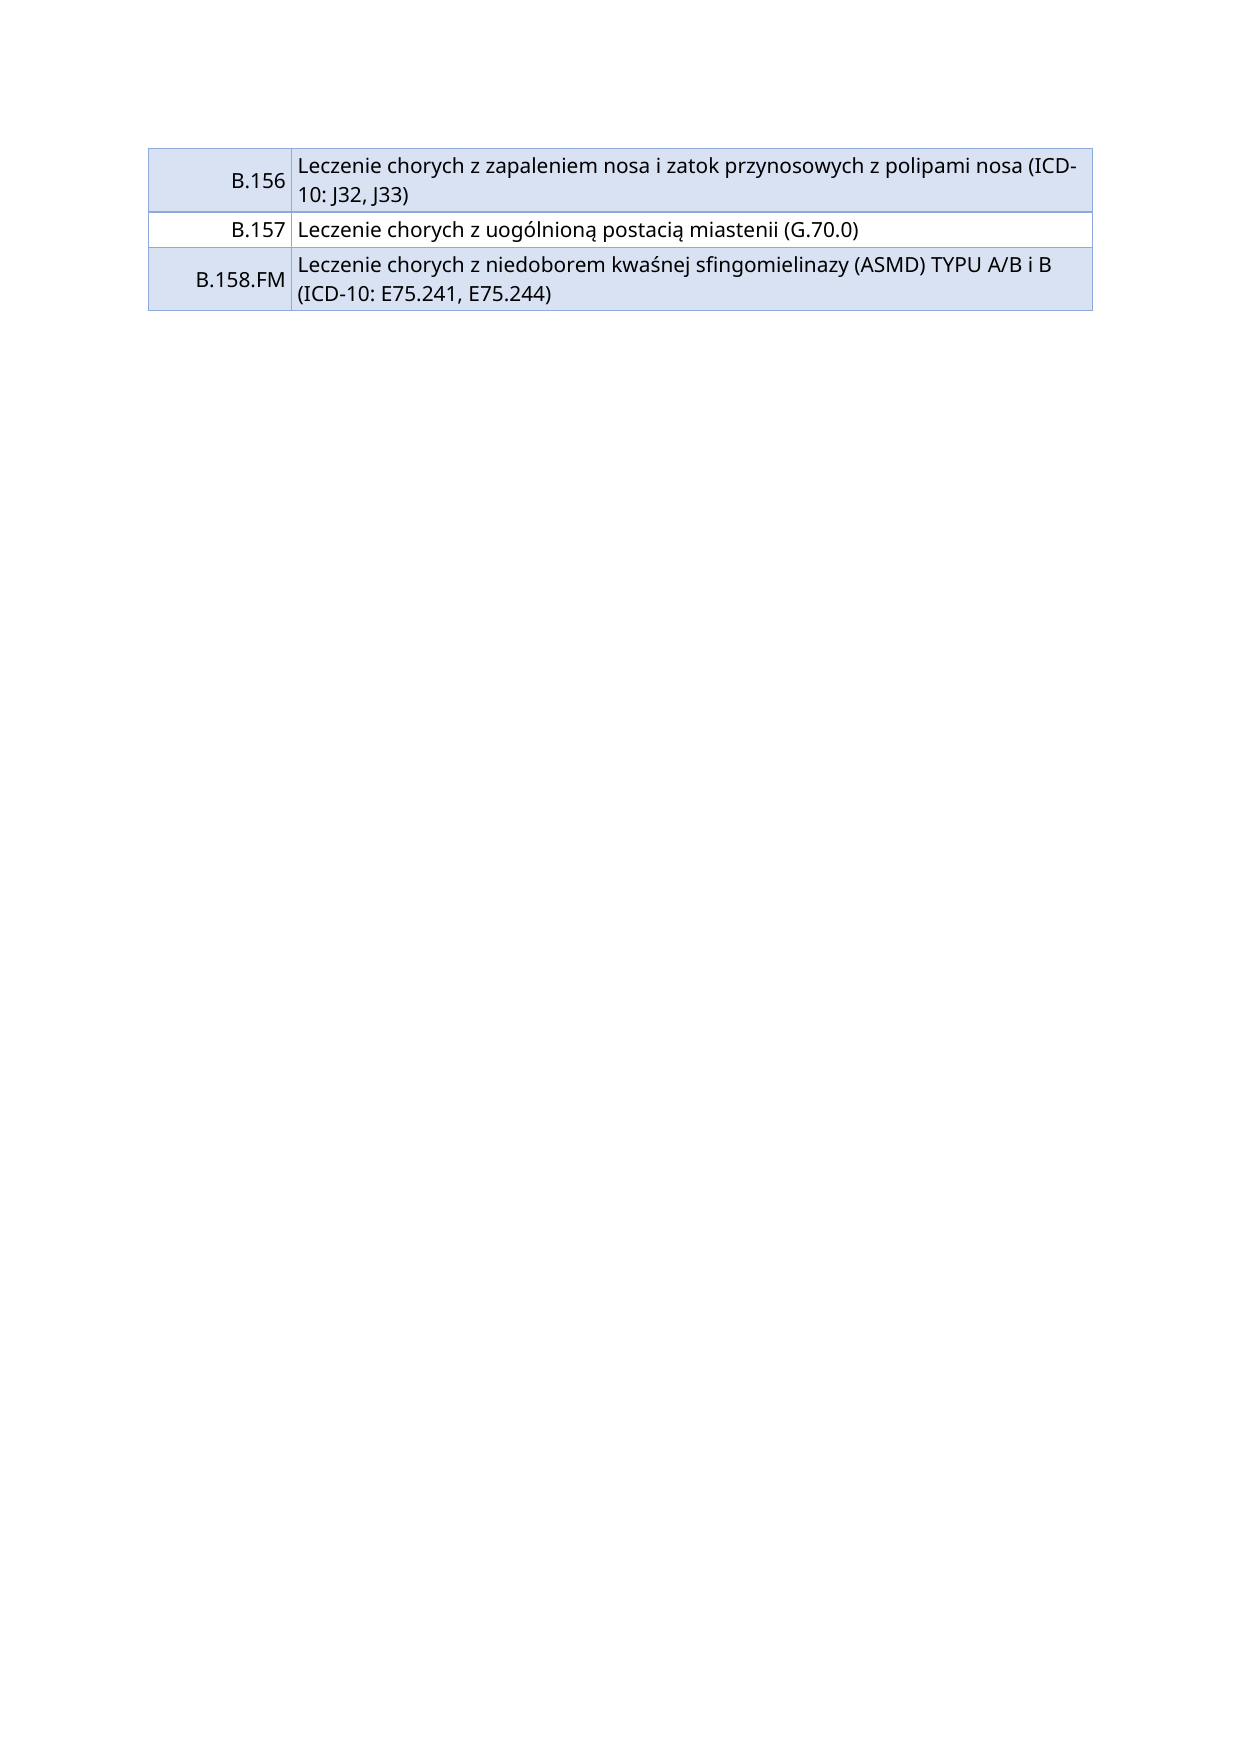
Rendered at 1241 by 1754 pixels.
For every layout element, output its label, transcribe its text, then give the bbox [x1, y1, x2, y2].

table_cell Leczenie chorych z zapaleniem nosa i zatok przynosowych z polipami nosa (ICD-10: J32, J33) [292, 149, 1092, 211]
table_cell B.158.FM [149, 248, 291, 310]
table_cell Leczenie chorych z niedoborem kwaśnej sfingomielinazy (ASMD) TYPU A/B i B (ICD-10: E75.241, E75.244) [292, 248, 1092, 310]
table_cell B.157 [149, 213, 291, 247]
table_cell Leczenie chorych z uogólnioną postacią miastenii (G.70.0) [292, 213, 1092, 247]
table_cell B.156 [149, 149, 291, 211]
